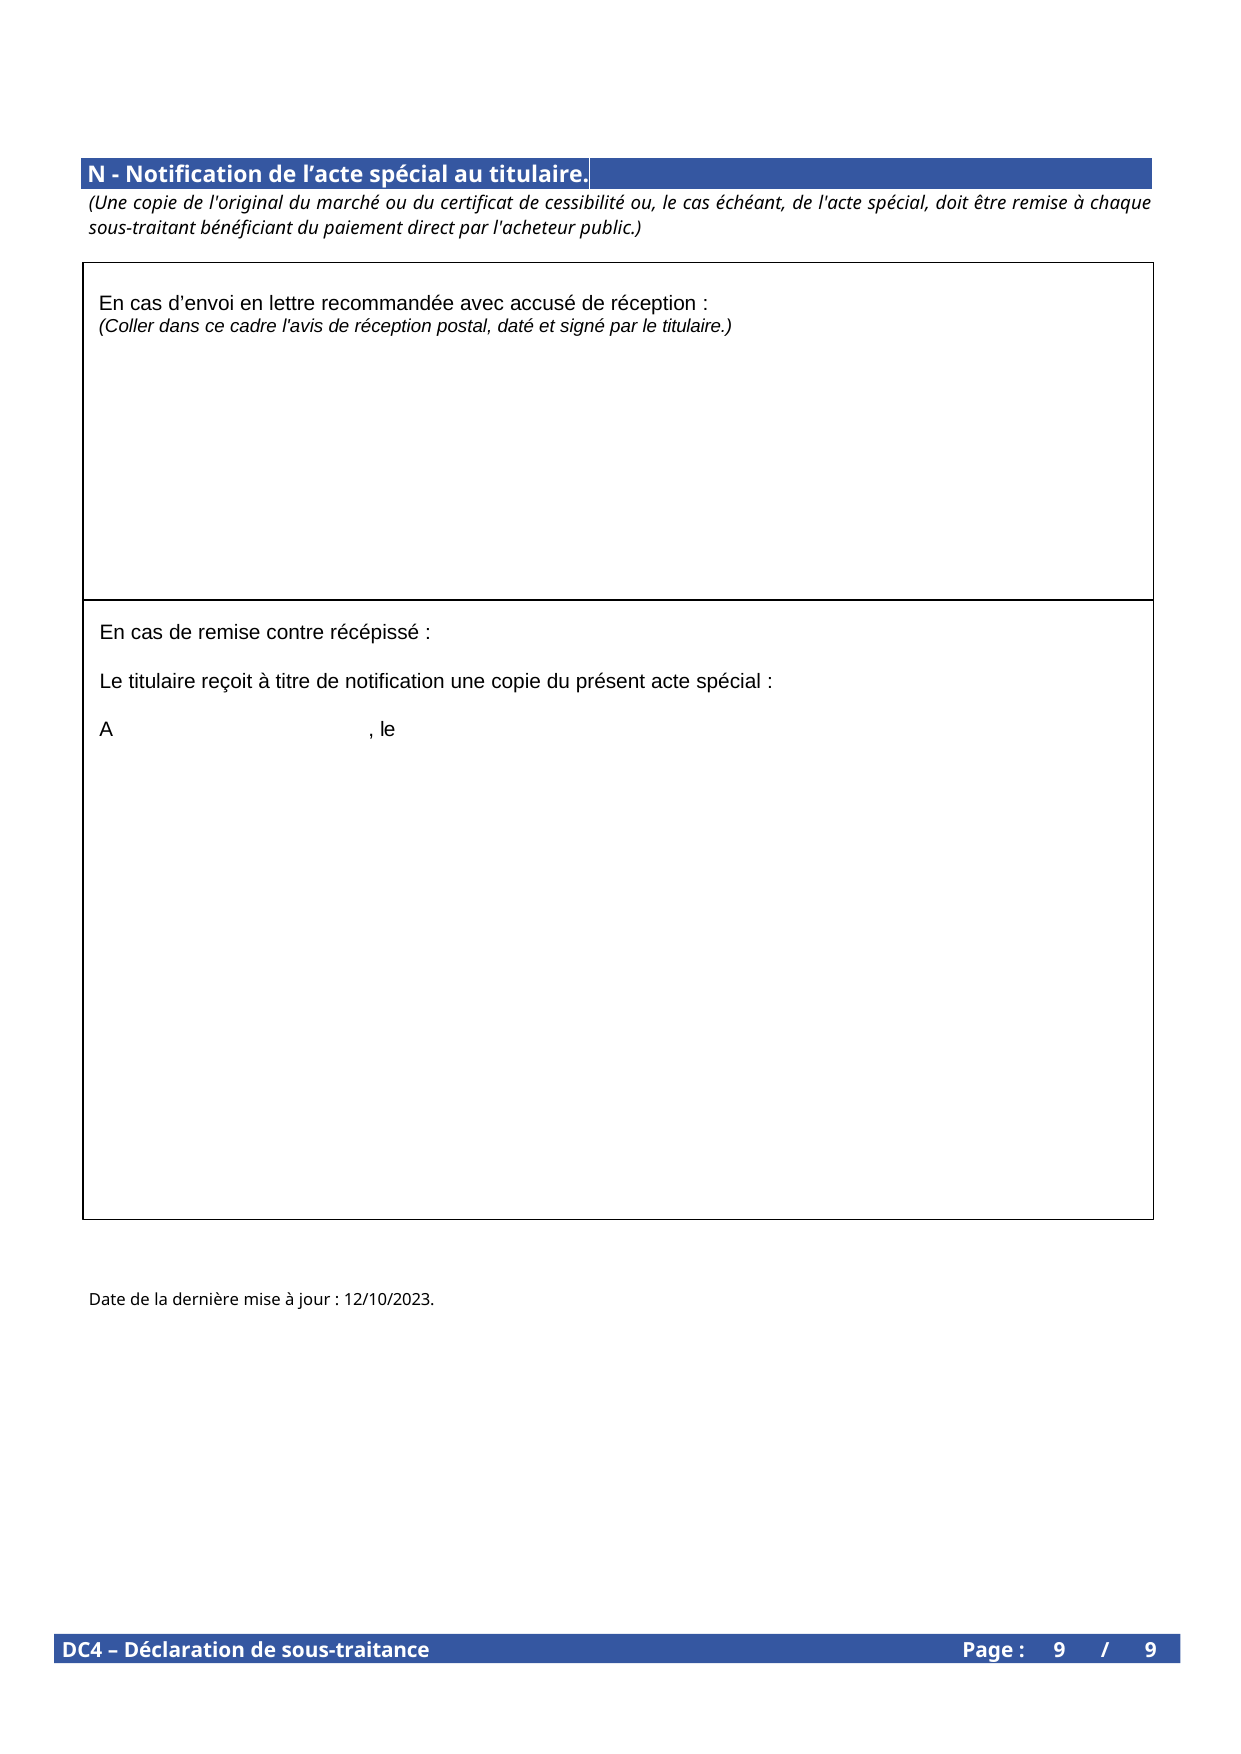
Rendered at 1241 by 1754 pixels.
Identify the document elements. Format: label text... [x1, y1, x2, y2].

text Date de la dernière mise à jour : 12/10/2023. [89, 1287, 1226, 1310]
text N - Notification de l’acte spécial au titulaire. (Une copie de l'original du marché ou du certificat de cessibilité ou, le cas échéant, de l'acte spécial, doit être remise à chaque sous-traitant bénéficiant du paiement direct par l'acheteur public.) [81, 158, 1152, 240]
